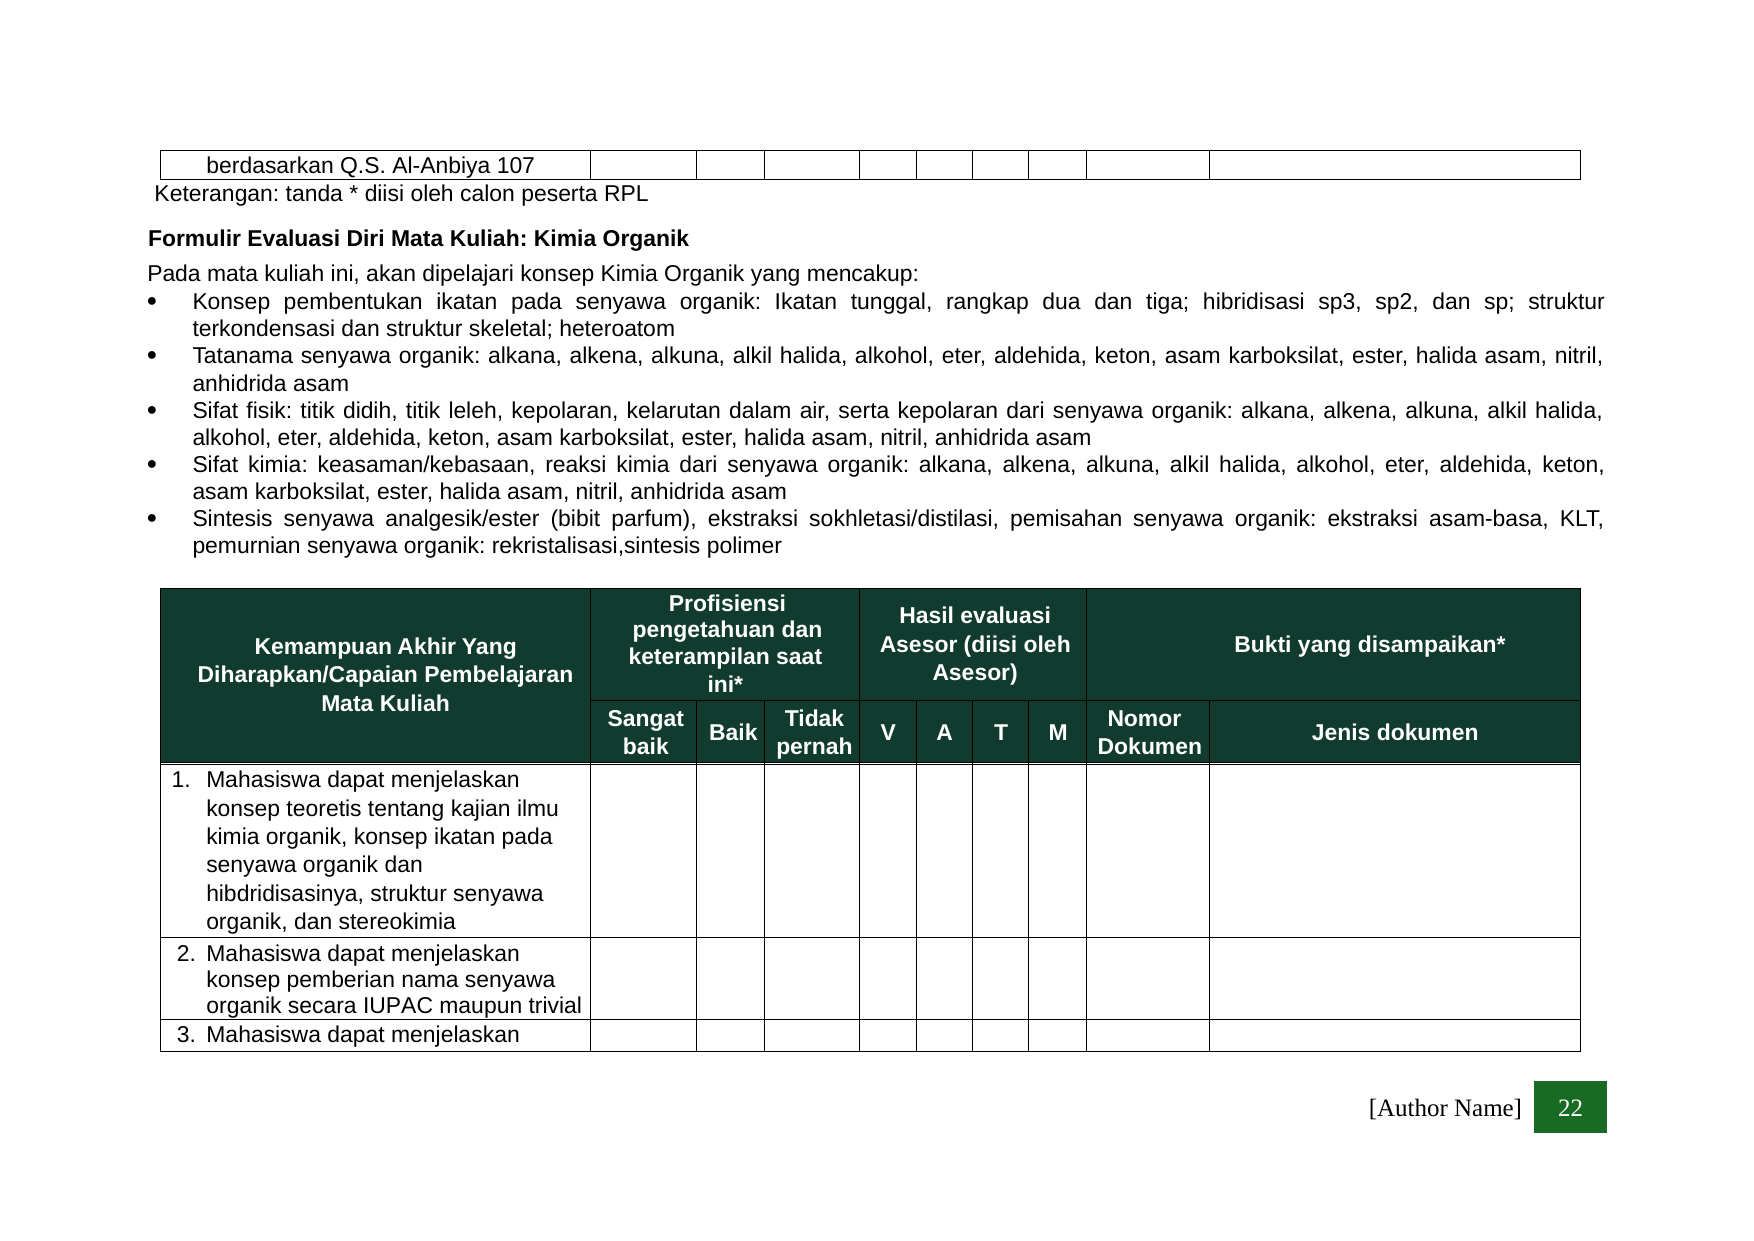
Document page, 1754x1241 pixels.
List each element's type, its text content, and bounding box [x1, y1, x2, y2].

table_cell [973, 938, 1028, 1018]
list Konsep pembentukan ikatan pada senyawa organik: Ikatan tunggal, rangkap dua dan tiga; hibridisasi sp3, sp2, dan sp; struktur terkondensasi dan struktur skeletal; heteroatom [148, 288, 1605, 342]
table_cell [161, 151, 590, 179]
list Sifat kimia: keasaman/kebasaan, reaksi kimia dari senyawa organik: alkana, alkena, alkuna, alkil halida, alkohol, eter, aldehida, keton, asam karboksilat, ester, halida asam, nitril, anhidrida asam [148, 451, 1605, 504]
table_cell Mahasiswa dapat menjelaskan konsep teoretis tentang sifat fisik dari senyawa organik [161, 1020, 590, 1051]
table_cell M [1029, 701, 1086, 762]
table_header Profisiensi pengetahuan dan keterampilan saat ini* [591, 589, 859, 700]
table_cell [1029, 765, 1086, 937]
table_header Bukti yang disampaikan* [1209, 589, 1580, 700]
text Keterangan: tanda * diisi oleh calon peserta RPL [148, 180, 1607, 206]
table_cell [860, 938, 916, 1018]
table_cell Tidak pernah [765, 701, 859, 762]
list Sintesis senyawa analgesik/ester (bibit parfum), ekstraksi sokhletasi/distilasi, pemisahan senyawa organik: ekstraksi asam-basa, KLT, pemurnian senyawa organik: rekristalisasi,sintesis polimer [148, 505, 1605, 558]
table_cell [1087, 765, 1209, 937]
table_header Hasil evaluasi Asesor (diisi oleh Asesor) [860, 589, 1086, 700]
table_cell Nomor Dokumen [1087, 701, 1209, 762]
table_cell [765, 765, 859, 937]
table_cell [697, 1020, 764, 1051]
table_cell [591, 1020, 696, 1051]
table_cell [765, 151, 859, 179]
table_cell [1210, 1020, 1580, 1051]
table_cell [1210, 151, 1580, 179]
table_cell Mahasiswa dapat menjelaskan konsep teoretis tentang kajian ilmu kimia organik, konsep ikatan pada senyawa organik dan hibdridisasinya, struktur senyawa organik, dan stereokimia [161, 765, 590, 937]
table_cell [860, 765, 916, 937]
table_cell [860, 1020, 916, 1051]
table_cell A [917, 701, 972, 762]
table_cell [973, 765, 1028, 937]
list Sifat fisik: titik didih, titik leleh, kepolaran, kelarutan dalam air, serta kepolaran dari senyawa organik: alkana, alkena, alkuna, alkil halida, alkohol, eter, aldehida, keton, asam karboksilat, ester, halida asam, nitril, anhidrida asam [148, 397, 1605, 450]
table_cell V [860, 701, 916, 762]
table_cell [1029, 151, 1086, 179]
table_cell [1029, 938, 1086, 1018]
table_cell [917, 938, 972, 1018]
table_cell [591, 765, 696, 937]
table_cell [917, 765, 972, 937]
table_cell Jenis dokumen [1210, 701, 1580, 762]
table_cell [765, 1020, 859, 1051]
table_cell Baik [697, 701, 764, 762]
table_cell [1087, 151, 1209, 179]
table_cell [1087, 1020, 1209, 1051]
table_cell [1087, 938, 1209, 1018]
table_cell [1029, 1020, 1086, 1051]
subtitle Formulir Evaluasi Diri Mata Kuliah: Kimia Organik [148, 225, 1607, 251]
table_cell [697, 151, 764, 179]
table_cell [697, 938, 764, 1018]
table_header Kemampuan Akhir Yang Diharapkan/Capaian Pembelajaran Mata Kuliah [161, 589, 590, 762]
table_cell [973, 1020, 1028, 1051]
table_cell [1210, 765, 1580, 937]
table_cell [591, 938, 696, 1018]
list Tatanama senyawa organik: alkana, alkena, alkuna, alkil halida, alkohol, eter, aldehida, keton, asam karboksilat, ester, halida asam, nitril, anhidrida asam [148, 342, 1605, 396]
table_cell [860, 151, 916, 179]
table_cell [917, 151, 972, 179]
table_cell [591, 151, 696, 179]
table_cell Mahasiswa dapat menjelaskan konsep pemberian nama senyawa organik secara IUPAC maupun trivial [161, 938, 590, 1018]
table_header [1087, 589, 1209, 700]
table_cell [973, 151, 1028, 179]
table_cell [765, 938, 859, 1018]
table_cell [1210, 938, 1580, 1018]
table_cell T [973, 701, 1028, 762]
table_cell Sangat baik [591, 701, 696, 762]
table_cell [697, 765, 764, 937]
text Pada mata kuliah ini, akan dipelajari konsep Kimia Organik yang mencakup: [147, 260, 1605, 287]
table_cell [917, 1020, 972, 1051]
